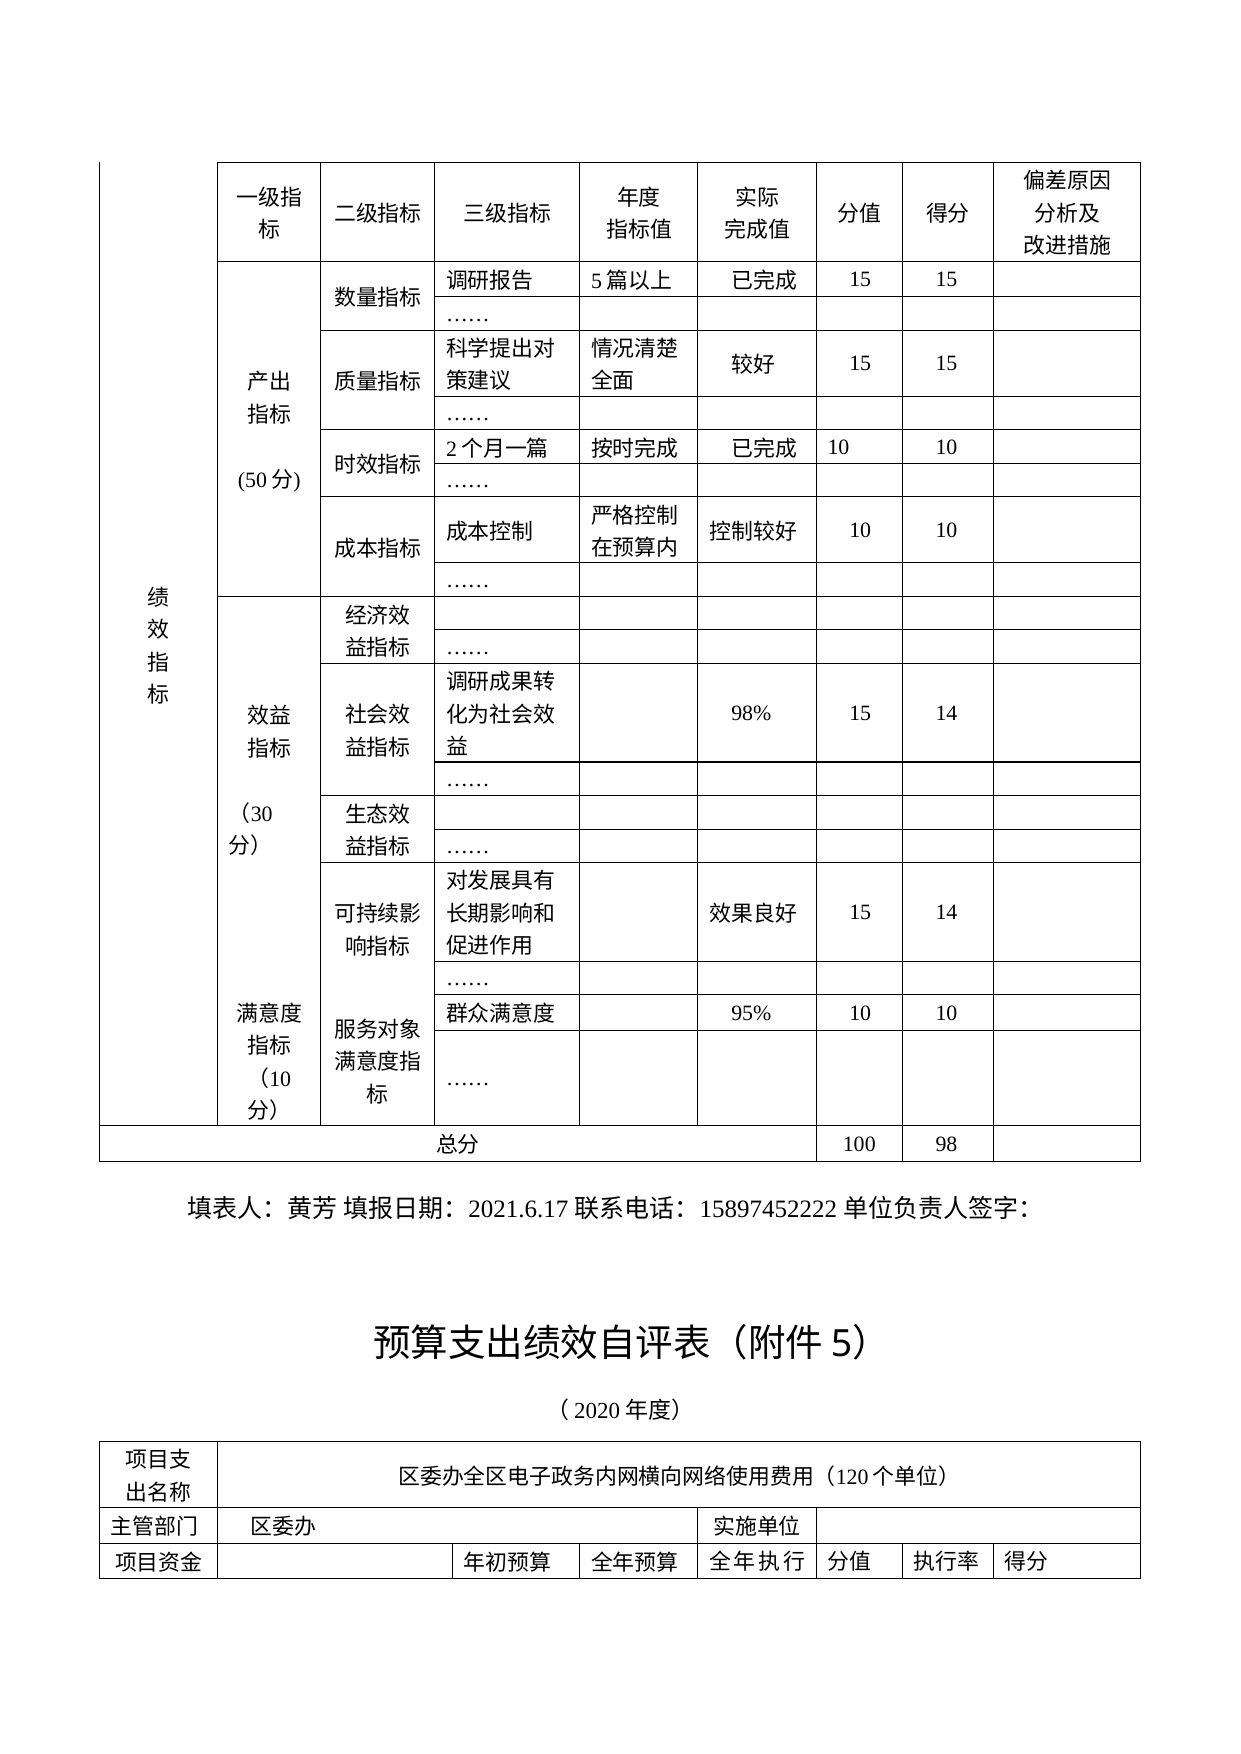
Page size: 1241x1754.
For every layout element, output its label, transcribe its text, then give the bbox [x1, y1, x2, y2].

table_cell [698, 1031, 816, 1125]
table_cell [903, 597, 993, 629]
table_cell [580, 1031, 697, 1125]
table_cell [817, 397, 902, 429]
table_cell [903, 1031, 993, 1125]
table_cell 得分 [903, 163, 993, 261]
table_cell 成本控制 [435, 497, 579, 562]
table_cell 对发展具有长期影响和促进作用 [435, 863, 579, 961]
table_cell 区委办 [218, 1508, 697, 1542]
table_cell 执行率 [903, 1544, 993, 1578]
table_cell 已完成 [698, 262, 816, 296]
table_cell [903, 563, 993, 596]
table_cell 可持续影响指标 [321, 863, 434, 994]
table_cell [817, 464, 902, 496]
table_cell 10 [903, 995, 993, 1029]
table_cell 区委办全区电子政务内网横向网络使用费用（120个单位） [218, 1442, 1140, 1507]
table_cell [994, 962, 1140, 994]
table_cell 科学提出对策建议 [435, 331, 579, 396]
table_cell 2个月一篇 [435, 430, 579, 463]
table_cell 情况清楚全面 [580, 331, 697, 396]
table_cell 分值 [817, 1544, 902, 1578]
table_cell 得分 [994, 1544, 1140, 1578]
table_cell 15 [817, 331, 902, 396]
table_cell [994, 597, 1140, 629]
table_cell 成本指标 [321, 497, 434, 596]
table_cell 14 [903, 664, 993, 761]
table_cell 10 [817, 497, 902, 562]
table_cell [994, 995, 1140, 1029]
table_cell 经济效 益指标 [321, 597, 434, 663]
table_cell 质量指标 [321, 331, 434, 429]
table_cell 10 [903, 430, 993, 463]
table_cell [435, 796, 579, 828]
table_cell 效益 指标 （30分） [218, 597, 320, 994]
table_cell 社会效 益指标 [321, 664, 434, 795]
table_cell [994, 563, 1140, 596]
table_cell [580, 830, 697, 862]
table_cell [817, 297, 902, 329]
table_cell …… [435, 397, 579, 429]
table_cell 主管部门 [100, 1508, 217, 1542]
table_cell 效果良好 [698, 863, 816, 961]
table_cell 100 [817, 1126, 902, 1161]
table_cell 分值 [817, 163, 902, 261]
table_cell [817, 796, 902, 828]
table_cell [698, 563, 816, 596]
table_cell …… [435, 830, 579, 862]
table_cell [580, 995, 697, 1029]
table_cell …… [435, 464, 579, 496]
table_cell [903, 796, 993, 828]
table_cell [903, 464, 993, 496]
table_cell 生态效 益指标 [321, 796, 434, 862]
table_cell 年初预算数 [453, 1544, 579, 1578]
table_cell 10 [817, 995, 902, 1029]
table_cell [580, 630, 697, 663]
table_cell 14 [903, 863, 993, 961]
table_cell [580, 962, 697, 994]
table_cell …… [435, 1031, 579, 1125]
table_cell 三级指标 [435, 163, 579, 261]
table_cell [994, 830, 1140, 862]
table_cell 全年执行数 [698, 1544, 816, 1578]
table_cell 满意度 指标 （10分） [218, 994, 320, 1125]
table_cell [994, 262, 1140, 296]
table_cell 已完成 [698, 430, 816, 463]
table_cell 群众满意度 [435, 995, 579, 1029]
table_cell 实施单位 [698, 1508, 816, 1542]
table_cell 按时完成 [580, 430, 697, 463]
table_cell 时效指标 [321, 430, 434, 496]
table_cell [580, 863, 697, 961]
table_cell [994, 430, 1140, 463]
table_cell 实际 完成值 [698, 163, 816, 261]
table_cell [580, 397, 697, 429]
table_cell …… [435, 630, 579, 663]
table_cell [698, 464, 816, 496]
table_cell 一级指标 [218, 163, 320, 261]
table_cell [698, 297, 816, 329]
table_cell [218, 1544, 452, 1578]
table_cell 15 [817, 262, 902, 296]
table_cell 项目支 出名称 [100, 1442, 217, 1507]
table_cell [698, 597, 816, 629]
table_cell [580, 297, 697, 329]
table_cell 数量指标 [321, 262, 434, 329]
table_cell [994, 464, 1140, 496]
table_cell 98 [903, 1126, 993, 1161]
table_cell 控制较好 [698, 497, 816, 562]
table_cell [994, 796, 1140, 828]
table_cell [994, 863, 1140, 961]
table_cell （ 2020 年度） [99, 1376, 1141, 1441]
table_cell 5篇以上 [580, 262, 697, 296]
table_cell [903, 763, 993, 795]
table_cell 较好 [698, 331, 816, 396]
table_cell 10 [817, 430, 902, 463]
table_cell 二级指标 [321, 163, 434, 261]
table_cell [698, 397, 816, 429]
table_cell 偏差原因 分析及 改进措施 [994, 163, 1140, 261]
table_cell [903, 630, 993, 663]
table_cell …… [435, 763, 579, 795]
table_cell …… [435, 962, 579, 994]
table_cell [698, 630, 816, 663]
table_cell [698, 962, 816, 994]
table_cell [903, 397, 993, 429]
table_cell 15 [817, 664, 902, 761]
table_cell [994, 763, 1140, 795]
table_cell 项目资金 （万元） [100, 1544, 217, 1578]
table_header 预算支出绩效自评表（附件5） [99, 1304, 1141, 1376]
table_cell [698, 830, 816, 862]
table_cell [994, 297, 1140, 329]
table_cell [580, 464, 697, 496]
table_cell [580, 563, 697, 596]
table_cell 98% [698, 664, 816, 761]
table_cell 全年预算数 [580, 1544, 697, 1578]
text 填表人：黄芳 填报日期：2021.6.17 联系电话：15897452222 单位负责人签字： [187, 1174, 1053, 1239]
table_cell …… [435, 563, 579, 596]
table_cell 严格控制在预算内 [580, 497, 697, 562]
table_cell [817, 597, 902, 629]
table_cell [580, 664, 697, 761]
table_cell [698, 796, 816, 828]
table_cell [817, 1508, 1140, 1542]
table_cell 年度 指标值 [580, 163, 697, 261]
table_cell [580, 796, 697, 828]
table_cell 95% [698, 995, 816, 1029]
table_cell [994, 1031, 1140, 1125]
table_cell [994, 397, 1140, 429]
table_cell 调研报告 [435, 262, 579, 296]
table_cell …… [435, 297, 579, 329]
table_cell [994, 331, 1140, 396]
table_cell [817, 962, 902, 994]
table_cell 产出 指标 (50分) [218, 262, 320, 596]
table_cell [903, 297, 993, 329]
table_cell 调研成果转化为社会效益 [435, 664, 579, 761]
table_cell 服务对象满意度指标 [321, 994, 434, 1125]
table_cell 绩 效 指 标 [100, 162, 217, 1125]
table_cell 10 [903, 497, 993, 562]
table_cell [994, 497, 1140, 562]
table_cell 15 [903, 331, 993, 396]
table_cell [994, 1126, 1140, 1161]
table_cell [903, 830, 993, 862]
table_cell [698, 763, 816, 795]
table_cell [994, 630, 1140, 663]
table_cell [817, 1031, 902, 1125]
table_cell [903, 962, 993, 994]
table_cell [994, 664, 1140, 761]
table_cell [817, 763, 902, 795]
table_cell [817, 830, 902, 862]
table_cell [580, 763, 697, 795]
table_cell 总分 [100, 1126, 816, 1161]
table_cell [817, 630, 902, 663]
table_cell [817, 563, 902, 596]
table_cell 15 [903, 262, 993, 296]
table_cell 15 [817, 863, 902, 961]
table_cell [435, 597, 579, 629]
table_cell [580, 597, 697, 629]
